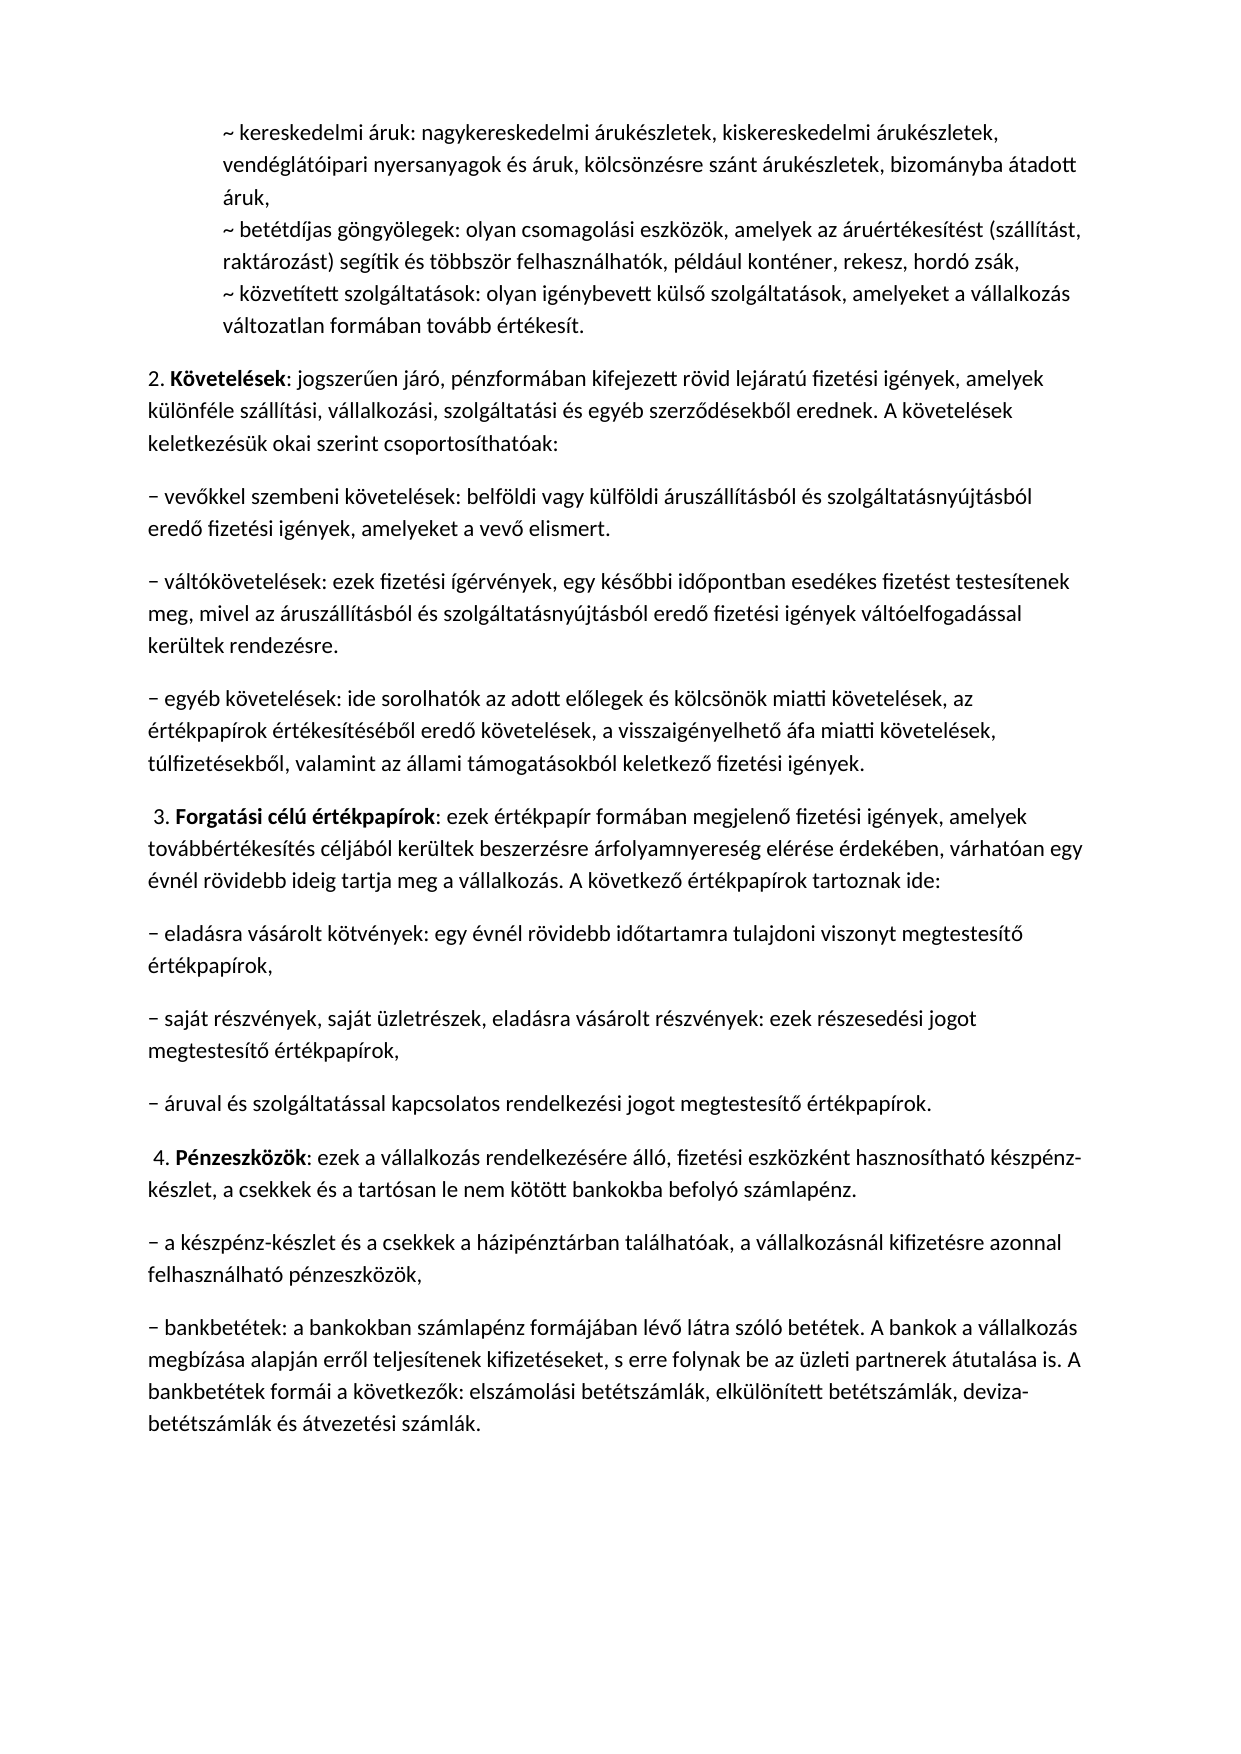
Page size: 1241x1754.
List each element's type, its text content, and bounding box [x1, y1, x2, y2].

list ~ közvetített szolgáltatások: olyan igénybevett külső szolgáltatások, amelyeket a vállalkozás változatlan formában tovább értékesít. [223, 279, 1093, 339]
list ~ kereskedelmi áruk: nagykereskedelmi árukészletek, kiskereskedelmi árukészletek, vendéglátóipari nyersanyagok és áruk, kölcsönzésre szánt árukészletek, bizományba átadott áruk, [223, 118, 1093, 211]
text 3. Forgatási célú értékpapírok: ezek értékpapír formában megjelenő fizetési igények, amelyek továbbértékesítés céljából kerültek beszerzésre árfolyamnyereség elérése érdekében, várhatóan egy évnél rövidebb ideig tartja meg a vállalkozás. A következő értékpapírok tartoznak ide: [148, 802, 1093, 894]
text 2. Követelések: jogszerűen járó, pénzformában kifejezett rövid lejáratú fizetési igények, amelyek különféle szállítási, vállalkozási, szolgáltatási és egyéb szerződésekből erednek. A követelések keletkezésük okai szerint csoportosíthatóak: [148, 364, 1093, 457]
text − saját részvények, saját üzletrészek, eladásra vásárolt részvények: ezek részesedési jogot megtestesítő értékpapírok, [148, 1004, 1093, 1064]
text 4. Pénzeszközök: ezek a vállalkozás rendelkezésére álló, fizetési eszközként hasznosítható készpénz-készlet, a csekkek és a tartósan le nem kötött bankokba befolyó számlapénz. [148, 1143, 1093, 1203]
text − vevőkkel szembeni követelések: belföldi vagy külföldi áruszállításból és szolgáltatásnyújtásból eredő fizetési igények, amelyeket a vevő elismert. [148, 482, 1093, 542]
text − áruval és szolgáltatással kapcsolatos rendelkezési jogot megtestesítő értékpapírok. [148, 1089, 1093, 1118]
text − váltókövetelések: ezek fizetési ígérvények, egy későbbi időpontban esedékes fizetést testesítenek meg, mivel az áruszállításból és szolgáltatásnyújtásból eredő fizetési igények váltóelfogadással kerültek rendezésre. [148, 567, 1093, 659]
text − bankbetétek: a bankokban számlapénz formájában lévő látra szóló betétek. A bankok a vállalkozás megbízása alapján erről teljesítenek kifizetéseket, s erre folynak be az üzleti partnerek átutalása is. A bankbetétek formái a következők: elszámolási betétszámlák, elkülönített betétszámlák, deviza-betétszámlák és átvezetési számlák. [148, 1313, 1093, 1438]
text − a készpénz-készlet és a csekkek a házipénztárban találhatóak, a vállalkozásnál kifizetésre azonnal felhasználható pénzeszközök, [148, 1228, 1093, 1288]
text − egyéb követelések: ide sorolhatók az adott előlegek és kölcsönök miatti követelések, az értékpapírok értékesítéséből eredő követelések, a visszaigényelhető áfa miatti követelések, túlfizetésekből, valamint az állami támogatásokból keletkező fizetési igények. [148, 684, 1093, 777]
list ~ betétdíjas göngyölegek: olyan csomagolási eszközök, amelyek az áruértékesítést (szállítást, raktározást) segítik és többször felhasználhatók, például konténer, rekesz, hordó zsák, [223, 215, 1093, 275]
text − eladásra vásárolt kötvények: egy évnél rövidebb időtartamra tulajdoni viszonyt megtestesítő értékpapírok, [148, 919, 1093, 979]
